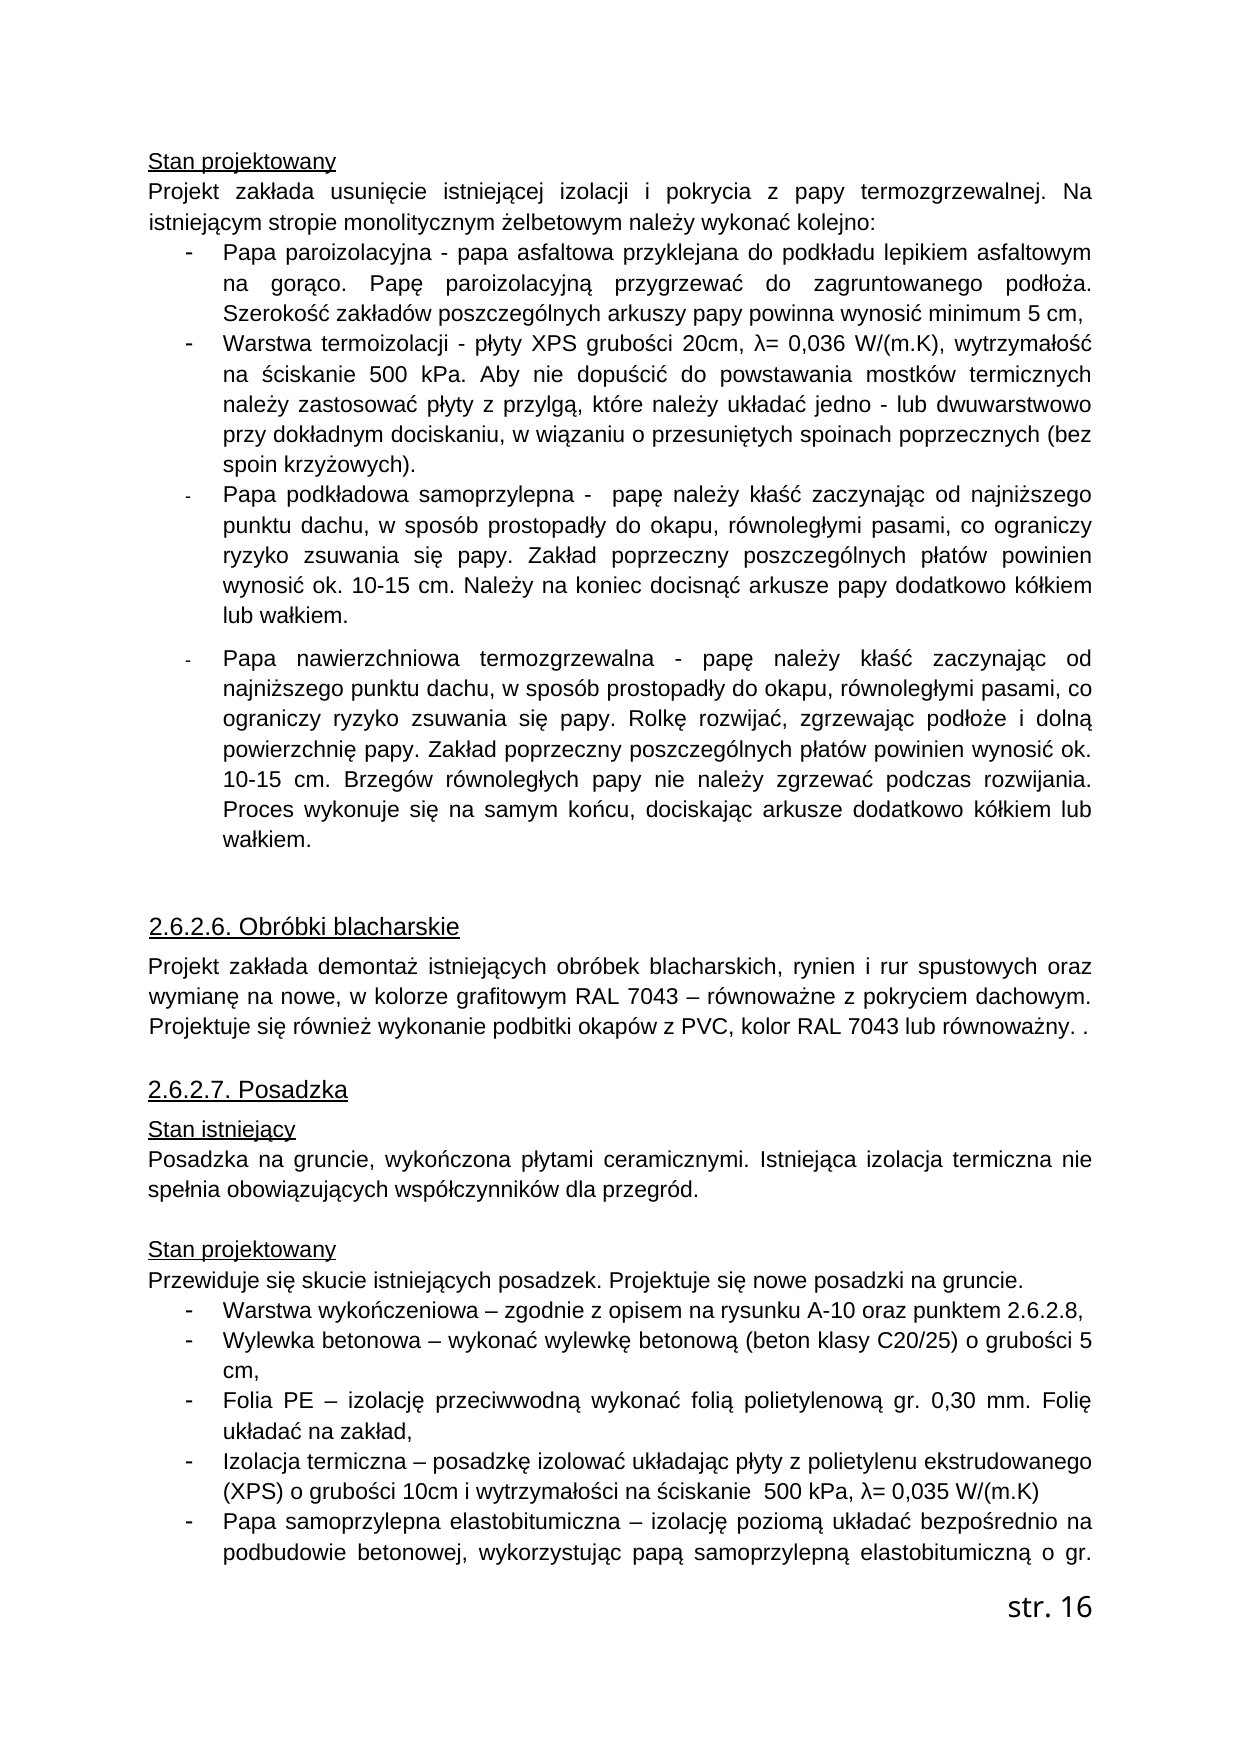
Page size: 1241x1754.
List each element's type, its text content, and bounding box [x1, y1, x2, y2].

list Warstwa termoizolacji - płyty XPS grubości 20cm, λ= 0,036 W/(m.K), wytrzymałość na ściskanie 500 kPa. Aby nie dopuścić do powstawania mostków termicznych należy zastosować płyty z przylgą, które należy układać jedno - lub dwuwarstwowo przy dokładnym dociskaniu, w wiązaniu o przesuniętych spoinach poprzecznych (bez spoin krzyżowych). [185, 330, 1093, 478]
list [185, 1508, 1093, 1565]
subtitle 2.6.2.6. Obróbki blacharskie [147, 912, 1093, 940]
list Papa paroizolacyjna - papa asfaltowa przyklejana do podkładu lepikiem asfaltowym na gorąco. Papę paroizolacyjną przygrzewać do zagruntowanego podłoża. Szerokość zakładów poszczególnych arkuszy papy powinna wynosić minimum 5 cm, [185, 239, 1093, 326]
text Posadzka na gruncie, wykończona płytami ceramicznymi. Istniejąca izolacja termiczna nie spełnia obowiązujących współczynników dla przegród. [148, 1146, 1093, 1202]
text Stan projektowany [148, 148, 1093, 174]
list Izolacja termiczna – posadzkę izolować układając płyty z polietylenu ekstrudowanego (XPS) o grubości 10cm i wytrzymałości na ściskanie 500 kPa, λ= 0,035 W/(m.K) [185, 1448, 1093, 1504]
list Folia PE – izolację przeciwwodną wykonać folią polietylenową gr. 0,30 mm. Folię układać na zakład, [185, 1387, 1093, 1444]
list Papa podkładowa samoprzylepna - papę należy kłaść zaczynając od najniższego punktu dachu, w sposób prostopadły do okapu, równoległymi pasami, co ograniczy ryzyko zsuwania się papy. Zakład poprzeczny poszczególnych płatów powinien wynosić ok. 10-15 cm. Należy na koniec docisnąć arkusze papy dodatkowo kółkiem lub wałkiem. [185, 481, 1093, 629]
text Projekt zakłada demontaż istniejących obróbek blacharskich, rynien i rur spustowych oraz wymianę na nowe, w kolorze grafitowym RAL 7043 – równoważne z pokryciem dachowym. Projektuje się również wykonanie podbitki okapów z PVC, kolor RAL 7043 lub równoważny. . [148, 953, 1093, 1039]
text Przewiduje się skucie istniejących posadzek. Projektuje się nowe posadzki na gruncie. [148, 1267, 1093, 1293]
list Wylewka betonowa – wykonać wylewkę betonową (beton klasy C20/25) o grubości 5 cm, [185, 1327, 1093, 1384]
subtitle 2.6.2.7. Posadzka [148, 1074, 1093, 1103]
list Warstwa wykończeniowa – zgodnie z opisem na rysunku A-10 oraz punktem 2.6.2.8, [185, 1297, 1093, 1323]
list Papa nawierzchniowa termozgrzewalna - papę należy kłaść zaczynając od najniższego punktu dachu, w sposób prostopadły do okapu, równoległymi pasami, co ograniczy ryzyko zsuwania się papy. Rolkę rozwijać, zgrzewając podłoże i dolną powierzchnię papy. Zakład poprzeczny poszczególnych płatów powinien wynosić ok. 10-15 cm. Brzegów równoległych papy nie należy zgrzewać podczas rozwijania. Proces wykonuje się na samym końcu, dociskając arkusze dodatkowo kółkiem lub wałkiem. [185, 645, 1093, 853]
text Stan istniejący [148, 1116, 1093, 1142]
text Stan projektowany [148, 1236, 1093, 1263]
text Projekt zakłada usunięcie istniejącej izolacji i pokrycia z papy termozgrzewalnej. Na istniejącym stropie monolitycznym żelbetowym należy wykonać kolejno: [148, 178, 1093, 235]
